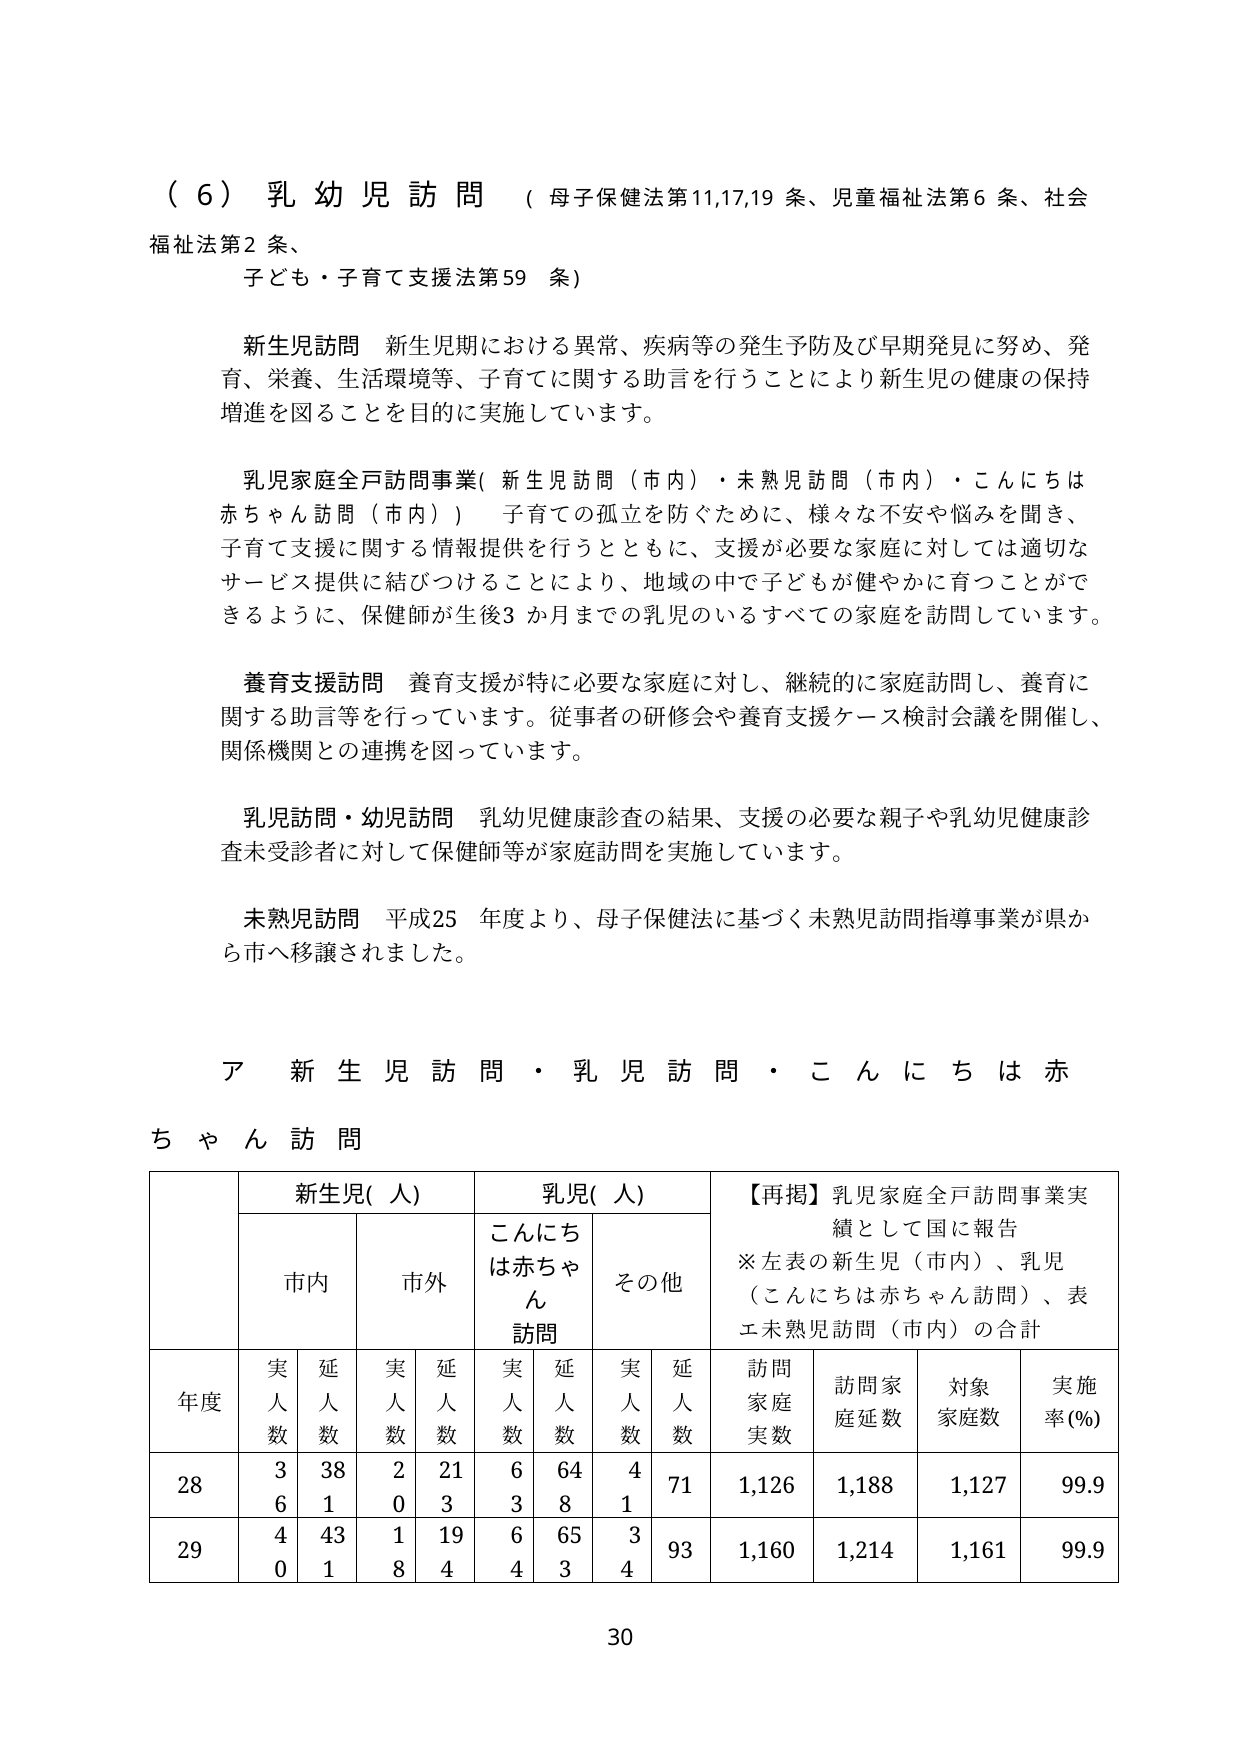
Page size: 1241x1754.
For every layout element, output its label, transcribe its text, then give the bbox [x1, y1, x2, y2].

table_cell 延人数 [534, 1350, 592, 1452]
table_cell 99.9 [1021, 1453, 1118, 1517]
table_cell 362 [239, 1453, 297, 1517]
text ア 新生児訪問・乳児訪問・こんにちは赤ちゃん訪問 [149, 1036, 1091, 1171]
table_cell 訪問家庭実数 [711, 1350, 813, 1452]
table_cell 実人数 [239, 1350, 297, 1452]
table_cell こんにちは赤ちゃん 訪問 [475, 1214, 592, 1349]
table_cell その他 [593, 1214, 710, 1349]
table_cell 1,214 [814, 1518, 917, 1582]
table_cell 訪問家庭延数 [814, 1350, 917, 1452]
text 乳児訪問・幼児訪問 乳幼児健康診査の結果、支援の必要な親子や乳幼児健康診査未受診者に対して保健師等が家庭訪問を実施しています。 [197, 800, 1091, 867]
table_cell 99.9 [1021, 1518, 1118, 1582]
table_cell 1,188 [814, 1453, 917, 1517]
table_cell 381 [298, 1453, 356, 1517]
table_cell 対象 家庭数 [918, 1350, 1020, 1452]
table_cell 431 [298, 1518, 356, 1582]
table_cell 202 [357, 1453, 415, 1517]
table_cell 653 [534, 1518, 592, 1582]
table_cell 年度 [150, 1350, 238, 1452]
table_cell 213 [416, 1453, 474, 1517]
table_cell 185 [357, 1518, 415, 1582]
table_cell 93 [652, 1518, 710, 1582]
table_header [150, 1172, 238, 1349]
text （6）乳幼児訪問 (母子保健法第11,17,19条、児童福祉法第6条、社会福祉法第2条、 [149, 159, 1091, 260]
table_cell 延人数 [652, 1350, 710, 1452]
table_header 乳児(人) [475, 1172, 710, 1213]
table_cell 1,126 [711, 1453, 813, 1517]
table_cell 29 [150, 1518, 238, 1582]
table_cell 市内 [239, 1214, 356, 1349]
table_cell 延人数 [298, 1350, 356, 1452]
table_cell 34 [593, 1518, 651, 1582]
table_cell 648 [534, 1453, 592, 1517]
text 養育支援訪問 養育支援が特に必要な家庭に対し、継続的に家庭訪問し、養育に関する助言等を行っています。従事者の研修会や養育支援ケース検討会議を開催し、関係機関との連携を図っています。 [197, 665, 1091, 766]
text 新生児訪問 新生児期における異常、疾病等の発生予防及び早期発見に努め、発育、栄養、生活環境等、子育てに関する助言を行うことにより新生児の健康の保持増進を図ることを目的に実施しています。 [197, 327, 1091, 429]
table_cell 1,160 [711, 1518, 813, 1582]
table_cell 640 [475, 1518, 533, 1582]
table_header 新生児(人) [239, 1172, 474, 1213]
text 子ども・子育て支援法第59条) [149, 260, 1091, 294]
table_cell 延人数 [416, 1350, 474, 1452]
table_cell 28 [150, 1453, 238, 1517]
table_cell 1,127 [918, 1453, 1020, 1517]
table_cell 194 [416, 1518, 474, 1582]
table_cell 409 [239, 1518, 297, 1582]
table_cell 市外 [357, 1214, 474, 1349]
table_cell 実施率(%) [1021, 1350, 1118, 1452]
text 乳児家庭全戸訪問事業(新生児訪問（市内）・未熟児訪問（市内）・こんにちは赤ちゃん訪問（市内）)子育ての孤立を防ぐために、様々な不安や悩みを聞き、子育て支援に関する情報提供を行うとともに、支援が必要な家庭に対しては適切なサービス提供に結びつけることにより、地域の中で子どもが健やかに育つことができるように、保健師が生後3か月までの乳児のいるすべての家庭を訪問しています。 [197, 462, 1091, 631]
table_cell 実人数 [357, 1350, 415, 1452]
table_cell 41 [593, 1453, 651, 1517]
text 未熟児訪問 平成25年度より、母子保健法に基づく未熟児訪問指導事業が県から市へ移譲されました。 [197, 901, 1091, 969]
table_header 【再掲】乳児家庭全戸訪問事業実績として国に報告 ※左表の新生児（市内）、乳児（こんにちは赤ちゃん訪問）、表エ未熟児訪問（市内）の合計 [711, 1172, 1118, 1349]
table_cell 71 [652, 1453, 710, 1517]
table_cell 1,161 [918, 1518, 1020, 1582]
table_cell 実人数 [475, 1350, 533, 1452]
table_cell 実人数 [593, 1350, 651, 1452]
table_cell 633 [475, 1453, 533, 1517]
